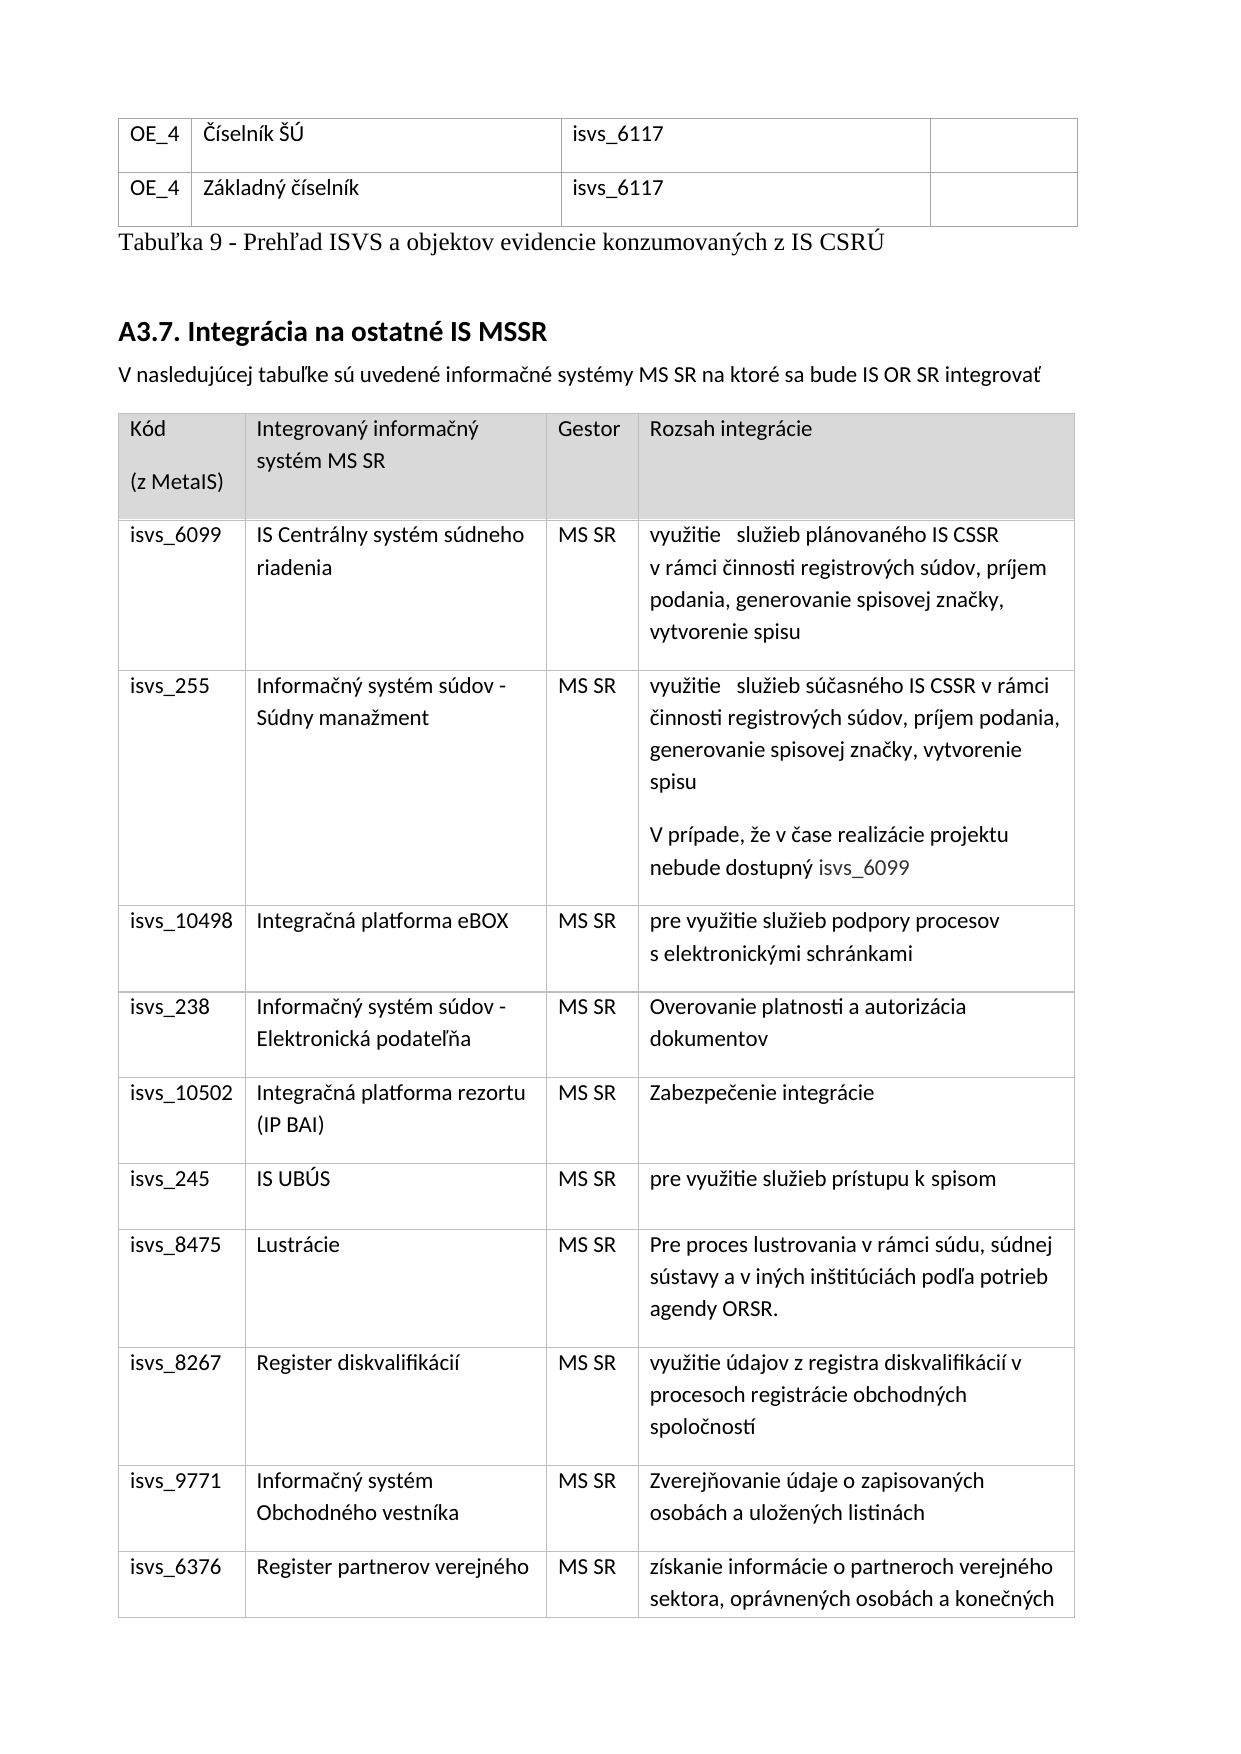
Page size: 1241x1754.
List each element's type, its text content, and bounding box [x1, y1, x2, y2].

table_cell Základný číselník [192, 173, 561, 226]
table_cell isvs_238 [119, 993, 245, 1077]
table_cell isvs_9771 [119, 1466, 245, 1551]
table_header Rozsah integrácie [639, 414, 1074, 519]
table_cell Pre proces lustrovania v rámci súdu, súdnej sústavy a v iných inštitúciách podľa potrieb agendy ORSR. [639, 1230, 1074, 1347]
table_cell MS SR [547, 906, 638, 991]
table_cell pre využitie služieb podpory procesov s elektronickými schránkami [639, 906, 1074, 991]
table_cell MS SR [547, 1466, 638, 1551]
table_cell Číselník ŠÚ [192, 119, 561, 172]
table_header Kód (z MetaIS) [119, 414, 245, 519]
table_cell MS SR [547, 1078, 638, 1163]
table_cell isvs_255 [119, 671, 245, 905]
table_cell [931, 119, 1077, 172]
table_cell MS SR [547, 671, 638, 905]
table_cell Zverejňovanie údaje o zapisovaných osobách a uložených listinách [639, 1466, 1074, 1551]
table_cell Informačný systém súdov - Súdny manažment [246, 671, 546, 905]
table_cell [246, 1552, 546, 1617]
table_cell Informačný systém súdov - Elektronická podateľňa [246, 993, 546, 1077]
table_cell isvs_8475 [119, 1230, 245, 1347]
table_cell využitie služieb súčasného IS CSSR v rámci činnosti registrových súdov, príjem podania, generovanie spisovej značky, vytvorenie spisu V prípade, že v čase realizácie projektu nebude dostupný isvs_6099 [639, 671, 1074, 905]
table_cell isvs_6117 [562, 173, 930, 226]
table_cell MS SR [547, 1230, 638, 1347]
table_header Integrovaný informačný systém MS SR [246, 414, 546, 519]
table_cell Integračná platforma eBOX [246, 906, 546, 991]
text V nasledujúcej tabuľke sú uvedené informačné systémy MS SR na ktoré sa bude IS OR SR integrovať [118, 360, 1122, 388]
table_cell OE_4 [119, 173, 191, 226]
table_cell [639, 1552, 1074, 1617]
table_cell Zabezpečenie integrácie [639, 1078, 1074, 1163]
table_cell isvs_8267 [119, 1348, 245, 1465]
table_cell Overovanie platnosti a autorizácia dokumentov [639, 993, 1074, 1077]
table_cell pre využitie služieb prístupu k spisom [639, 1164, 1074, 1229]
table_cell MS SR [547, 521, 638, 670]
table_cell [931, 173, 1077, 226]
table_cell isvs_6376 [119, 1552, 245, 1617]
table_cell využitie údajov z registra diskvalifikácií v procesoch registrácie obchodných spoločností [639, 1348, 1074, 1465]
table_cell isvs_6117 [562, 119, 930, 172]
table_cell MS SR [547, 1552, 638, 1617]
table_cell Informačný systém Obchodného vestníka [246, 1466, 546, 1551]
table_cell využitie služieb plánovaného IS CSSR v rámci činnosti registrových súdov, príjem podania, generovanie spisovej značky, vytvorenie spisu [639, 521, 1074, 670]
table_cell isvs_10502 [119, 1078, 245, 1163]
table_cell MS SR [547, 1164, 638, 1229]
table_cell MS SR [547, 1348, 638, 1465]
table_cell isvs_6099 [119, 521, 245, 670]
table_cell IS Centrálny systém súdneho riadenia [246, 521, 546, 670]
table_cell Integračná platforma rezortu (IP BAI) [246, 1078, 546, 1163]
table_cell IS UBÚS [246, 1164, 546, 1229]
table_cell MS SR [547, 993, 638, 1077]
table_cell Lustrácie [246, 1230, 546, 1347]
table_cell isvs_10498 [119, 906, 245, 991]
table_header Gestor [547, 414, 638, 519]
subtitle A3.7. Integrácia na ostatné IS MSSR [118, 313, 1122, 348]
table_cell Register diskvalifikácií [246, 1348, 546, 1465]
table_cell OE_4 [119, 119, 191, 172]
table_cell isvs_245 [119, 1164, 245, 1229]
